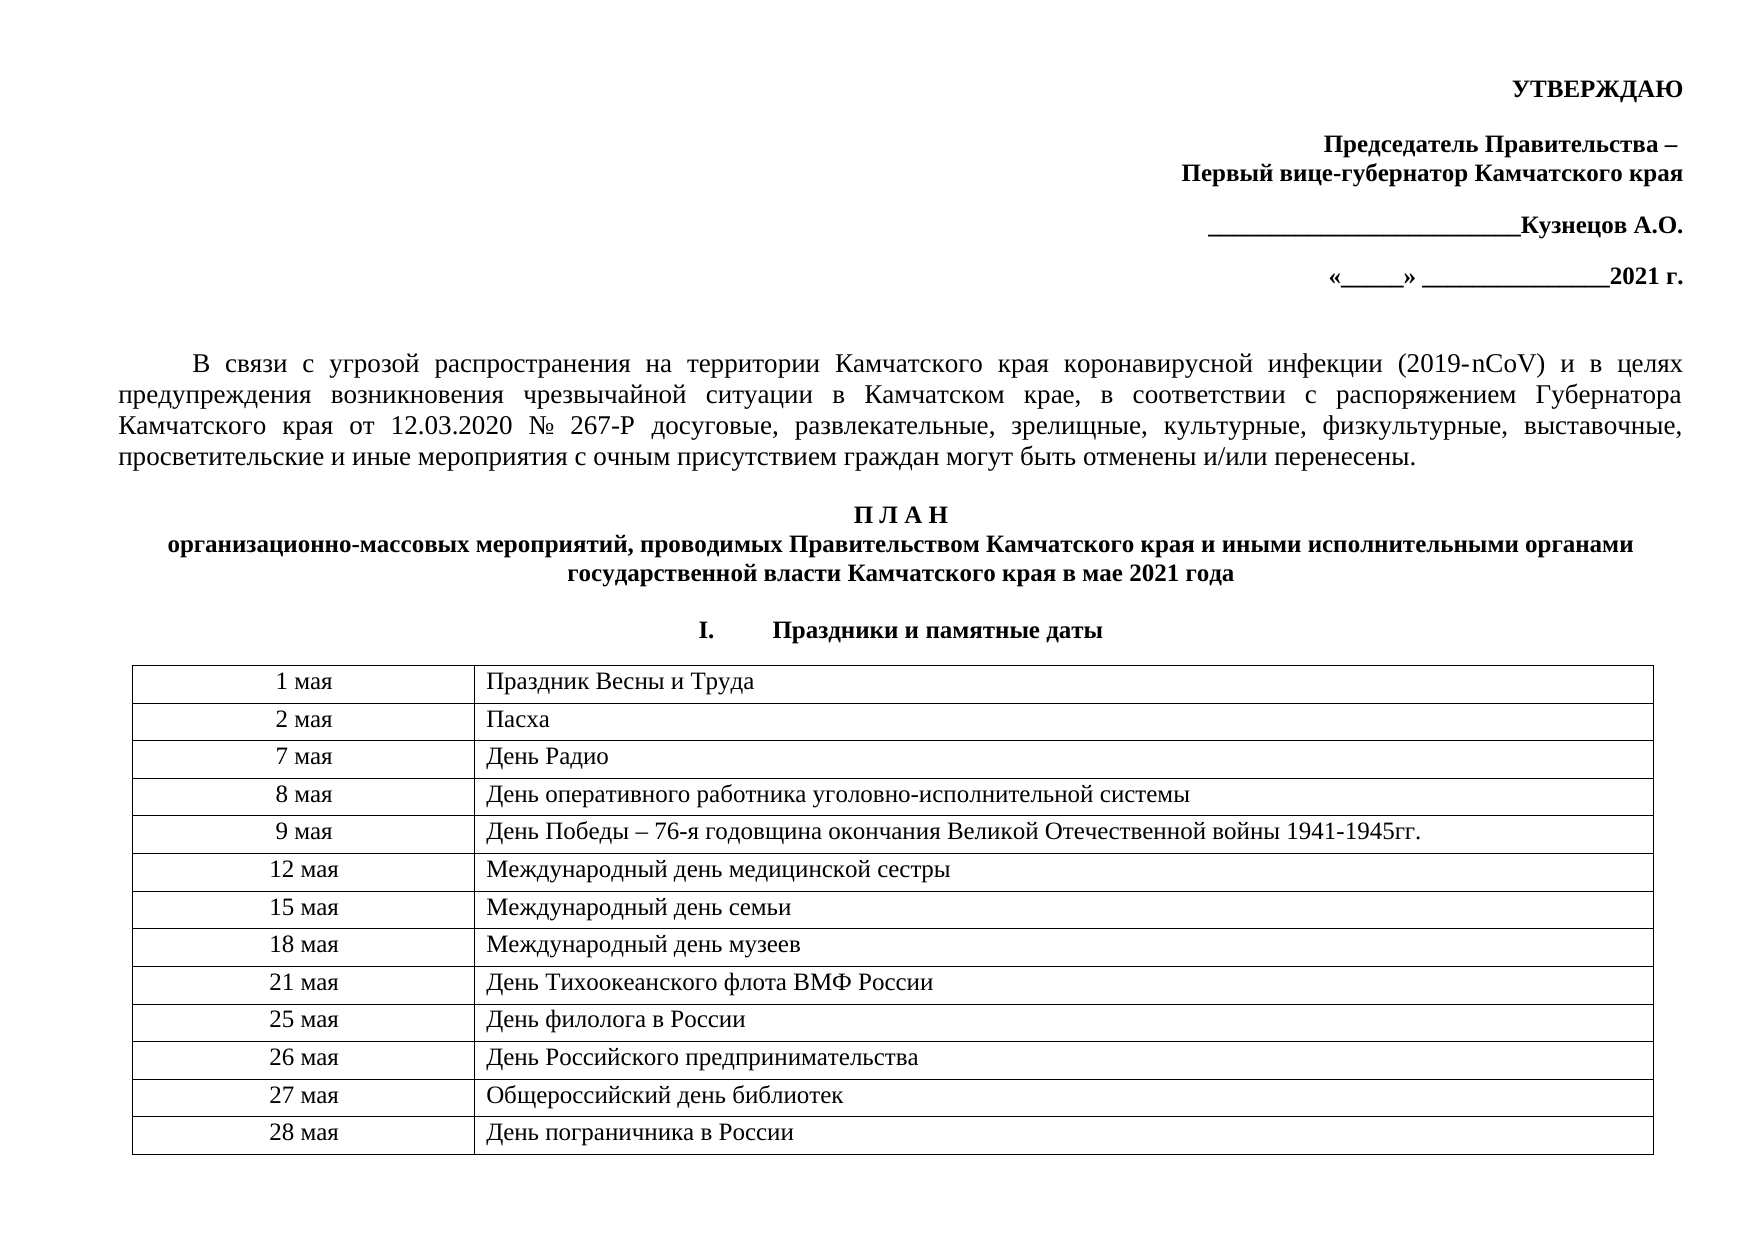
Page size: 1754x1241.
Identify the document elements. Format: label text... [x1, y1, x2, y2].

text УТВЕРЖДАЮ [118, 74, 1683, 103]
table_cell Пасха [475, 704, 1653, 740]
table_cell 28 мая [133, 1117, 474, 1154]
table_cell 8 мая [133, 779, 474, 815]
table_cell День пограничника в России [475, 1117, 1653, 1154]
table_cell День Тихоокеанского флота ВМФ России [475, 967, 1653, 1003]
table_cell 26 мая [133, 1042, 474, 1079]
table_cell 27 мая [133, 1080, 474, 1116]
table_cell День филолога в России [475, 1005, 1653, 1041]
table_cell 7 мая [133, 741, 474, 778]
table_cell 12 мая [133, 854, 474, 891]
list Праздники и памятные даты [118, 615, 1683, 644]
table_cell 9 мая [133, 816, 474, 853]
table_header Праздник Весны и Труда [475, 666, 1653, 703]
table_cell День Победы – 76-я годовщина окончания Великой Отечественной войны 1941-1945гг. [475, 816, 1653, 853]
table_cell День Российского предпринимательства [475, 1042, 1653, 1079]
table_cell Международный день медицинской сестры [475, 854, 1653, 891]
text организационно-массовых мероприятий, проводимых Правительством Камчатского края и иными исполнительными органами государственной власти Камчатского края в мае 2021 года [118, 529, 1683, 587]
table_cell 18 мая [133, 929, 474, 966]
text _________________________Кузнецов А.О. [118, 211, 1683, 239]
table_cell 2 мая [133, 704, 474, 740]
text П Л А Н [118, 500, 1683, 529]
table_cell Международный день семьи [475, 892, 1653, 928]
table_header 1 мая [133, 666, 474, 703]
table_cell 21 мая [133, 967, 474, 1003]
table_cell День оперативного работника уголовно-исполнительной системы [475, 779, 1653, 815]
table_cell 25 мая [133, 1005, 474, 1041]
table_cell 15 мая [133, 892, 474, 928]
text В связи с угрозой распространения на территории Камчатского края коронавирусной инфекции (2019-nCoV) и в целях предупреждения возникновения чрезвычайной ситуации в Камчатском крае, в соответствии с распоряжением Губернатора Камчатского края от 12.03.2020 № 267-Р досуговые, развлекательные, зрелищные, культурные, физкультурные, выставочные, просветительские и иные мероприятия с очным присутствием граждан могут быть отменены и/или перенесены. [118, 347, 1683, 472]
table_cell День Радио [475, 741, 1653, 778]
text «_____» _______________2021 г. [118, 261, 1683, 289]
table_cell Общероссийский день библиотек [475, 1080, 1653, 1116]
table_cell Международный день музеев [475, 929, 1653, 966]
text Председатель Правительства – Первый вице-губернатор Камчатского края [118, 129, 1683, 186]
